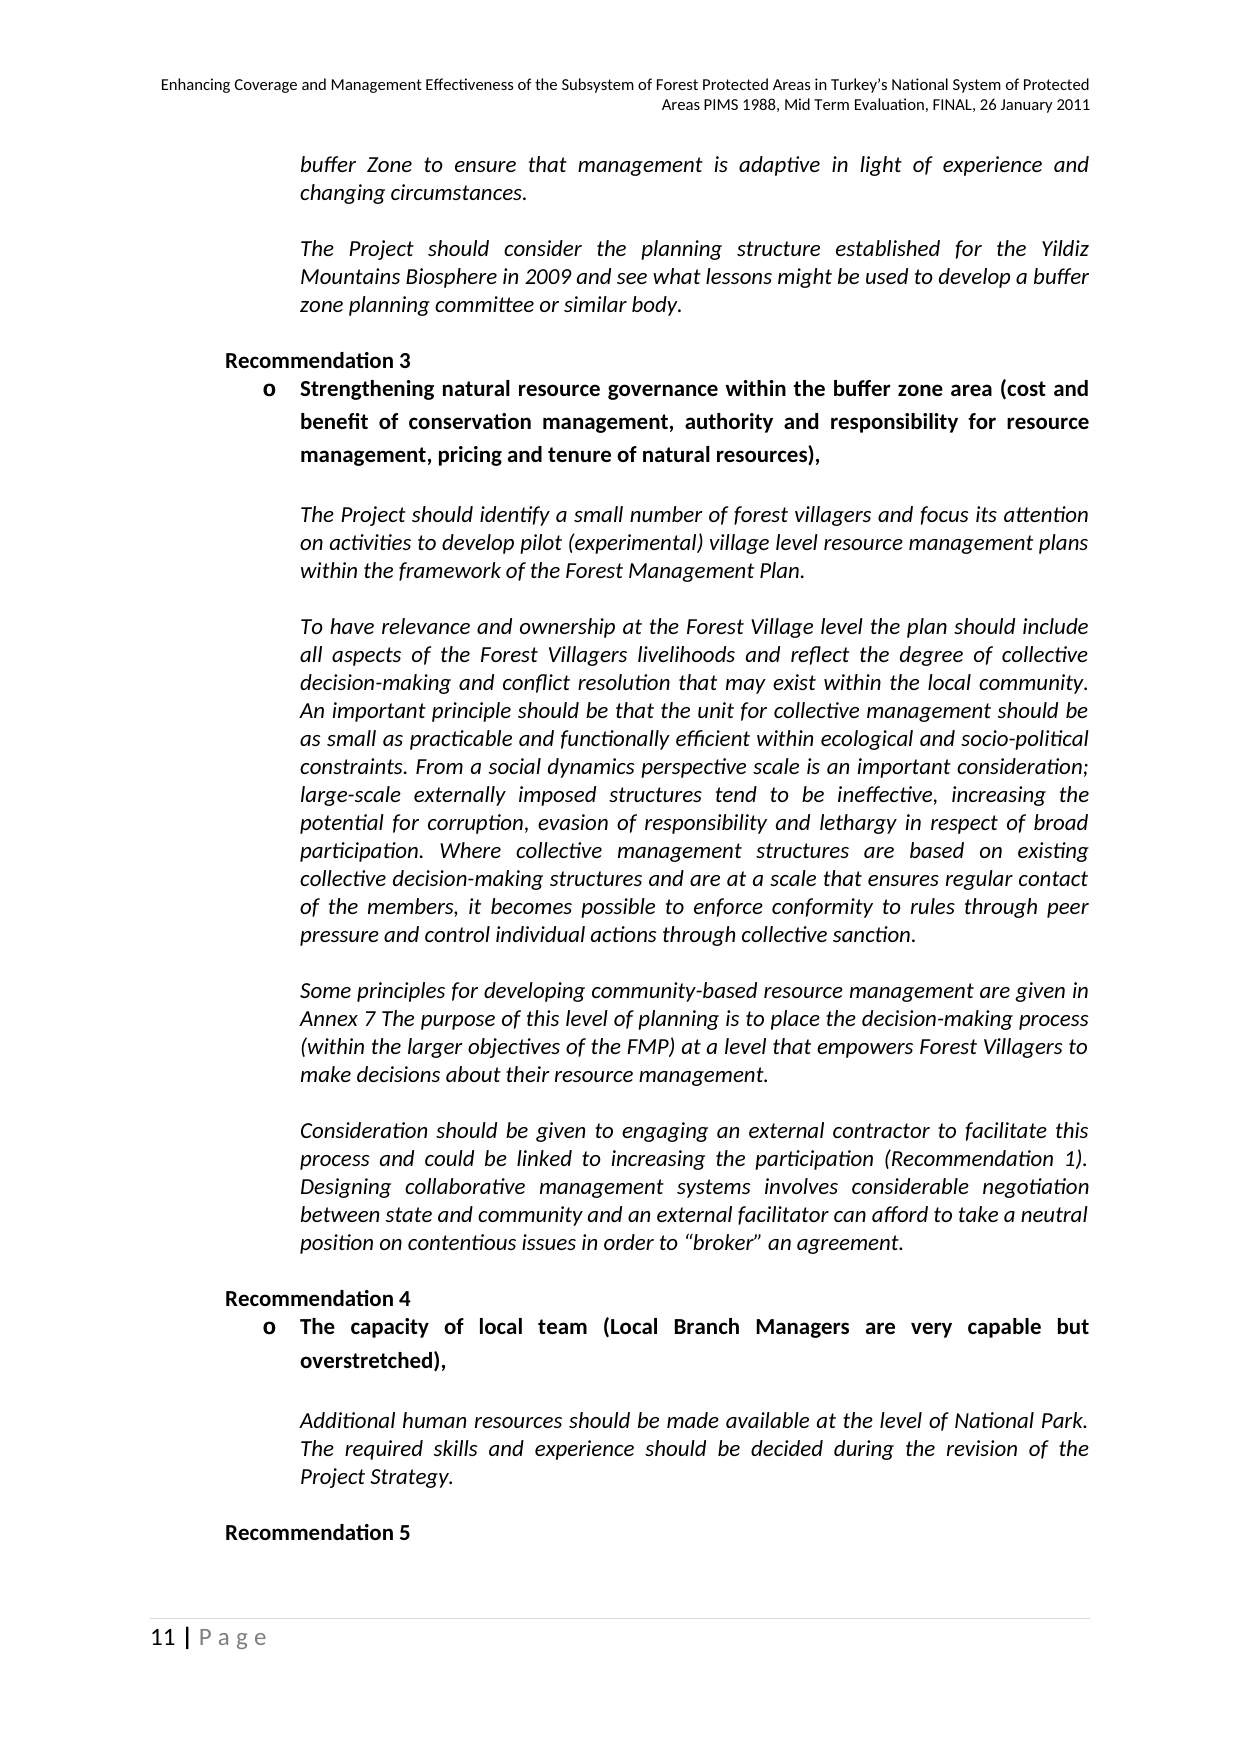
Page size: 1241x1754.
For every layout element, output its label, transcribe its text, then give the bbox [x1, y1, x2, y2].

list Recommendation 5 [225, 1518, 1090, 1546]
list Strengthening natural resource governance within the buffer zone area (cost and benefit of conservation management, authority and responsibility for resource management, pricing and tenure of natural resources), [262, 374, 1090, 468]
list Recommendation 3 [225, 346, 1090, 374]
list Recommendation 4 [225, 1284, 1090, 1312]
list Some principles for developing community-based resource management are given in Annex 7 The purpose of this level of planning is to place the decision-making process (within the larger objectives of the FMP) at a level that empowers Forest Villagers to make decisions about their resource management. [300, 976, 1090, 1088]
list Additional human resources should be made available at the level of National Park. The required skills and experience should be decided during the revision of the Project Strategy. [300, 1406, 1090, 1490]
list The Project should identify a small number of forest villagers and focus its attention on activities to develop pilot (experimental) village level resource management plans within the framework of the Forest Management Plan. [300, 500, 1090, 584]
list The Project should consider the planning structure established for the Yildiz Mountains Biosphere in 2009 and see what lessons might be used to develop a buffer zone planning committee or similar body. [300, 234, 1090, 318]
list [300, 150, 1090, 206]
text To have relevance and ownership at the Forest Village level the plan should include all aspects of the Forest Villagers livelihoods and reflect the degree of collective decision-making and conflict resolution that may exist within the local community. An important principle should be that the unit for collective management should be as small as practicable and functionally efficient within ecological and socio-political constraints. From a social dynamics perspective scale is an important consideration; large-scale externally imposed structures tend to be ineffective, increasing the potential for corruption, evasion of responsibility and lethargy in respect of broad participation. Where collective management structures are based on existing collective decision-making structures and are at a scale that ensures regular contact of the members, it becomes possible to enforce conformity to rules through peer pressure and control individual actions through collective sanction. [300, 612, 1090, 948]
list Consideration should be given to engaging an external contractor to facilitate this process and could be linked to increasing the participation (Recommendation 1). Designing collaborative management systems involves considerable negotiation between state and community and an external facilitator can afford to take a neutral position on contentious issues in order to “broker” an agreement. [300, 1116, 1090, 1256]
list The capacity of local team (Local Branch Managers are very capable but overstretched), [262, 1312, 1090, 1374]
